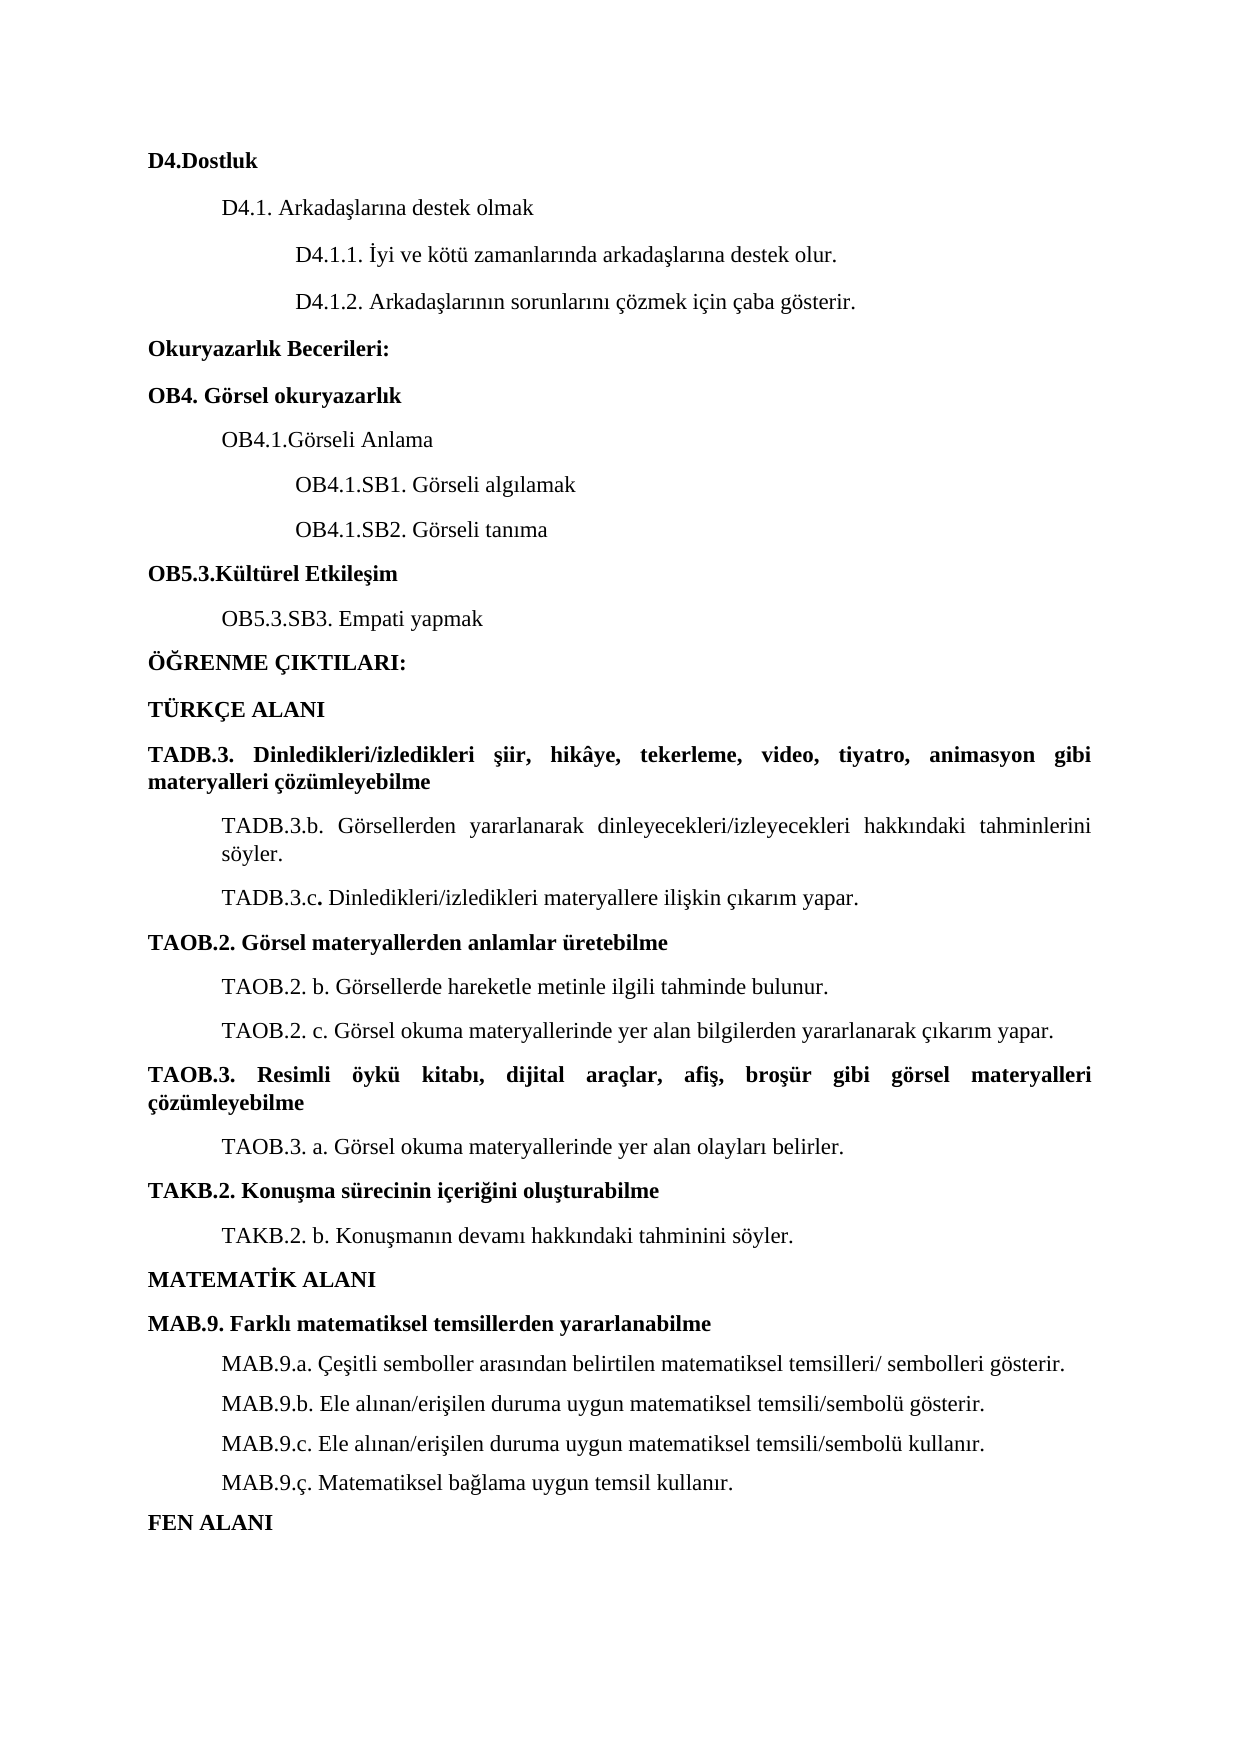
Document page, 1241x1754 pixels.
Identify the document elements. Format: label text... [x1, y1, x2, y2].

text TADB.3. Dinledikleri/izledikleri şiir, hikâye, tekerleme, video, tiyatro, animasyon gibi materyalleri çözümleyebilme [148, 741, 1093, 794]
text TAKB.2. Konuşma sürecinin içeriğini oluşturabilme [148, 1178, 1093, 1204]
text TAOB.3. Resimli öykü kitabı, dijital araçlar, afiş, broşür gibi görsel materyalleri çözümleyebilme [148, 1061, 1093, 1115]
text MAB.9.c. Ele alınan/erişilen duruma uygun matematiksel temsili/sembolü kullanır. [148, 1430, 1093, 1456]
text OB4.1.Görseli Anlama [148, 427, 1093, 453]
text OB4. Görsel okuryazarlık [148, 382, 1093, 408]
text OB5.3.Kültürel Etkileşim [148, 560, 1093, 587]
text OB4.1.SB2. Görseli tanıma [221, 516, 1093, 542]
text FEN ALANI [148, 1509, 1093, 1535]
text TAOB.3. a. Görsel okuma materyallerinde yer alan olayları belirler. [148, 1133, 1093, 1160]
text TADB.3.b. Görsellerden yararlanarak dinleyecekleri/izleyecekleri hakkındaki tahminlerini söyler. [221, 812, 1093, 866]
text Okuryazarlık Becerileri: [148, 335, 1093, 361]
text TADB.3.c. Dinledikleri/izledikleri materyallere ilişkin çıkarım yapar. [148, 884, 1093, 911]
text D4.1.2. Arkadaşlarının sorunlarını çözmek için çaba gösterir. [221, 288, 1093, 314]
text MATEMATİK ALANI [148, 1266, 1093, 1292]
text OB4.1.SB1. Görseli algılamak [148, 471, 1093, 497]
text MAB.9.b. Ele alınan/erişilen duruma uygun matematiksel temsili/sembolü gösterir. [148, 1390, 1093, 1417]
text OB5.3.SB3. Empati yapmak [148, 605, 1093, 631]
text ÖĞRENME ÇIKTILARI: [148, 649, 1093, 676]
text TÜRKÇE ALANI [148, 696, 1093, 723]
text TAOB.2. b. Görsellerde hareketle metinle ilgili tahminde bulunur. [148, 973, 1093, 999]
text D4.1. Arkadaşlarına destek olmak [148, 194, 1093, 221]
text D4.Dostluk [148, 148, 1093, 174]
text MAB.9.a. Çeşitli semboller arasından belirtilen matematiksel temsilleri/ sembolleri gösterir. [148, 1350, 1093, 1376]
text D4.1.1. İyi ve kötü zamanlarında arkadaşlarına destek olur. [148, 241, 1093, 268]
text TAOB.2. c. Görsel okuma materyallerinde yer alan bilgilerden yararlanarak çıkarım yapar. [148, 1017, 1093, 1043]
text MAB.9. Farklı matematiksel temsillerden yararlanabilme [148, 1310, 1093, 1337]
text TAOB.2. Görsel materyallerden anlamlar üretebilme [148, 929, 1093, 955]
text TAKB.2. b. Konuşmanın devamı hakkındaki tahminini söyler. [148, 1222, 1093, 1248]
text MAB.9.ç. Matematiksel bağlama uygun temsil kullanır. [148, 1469, 1093, 1496]
